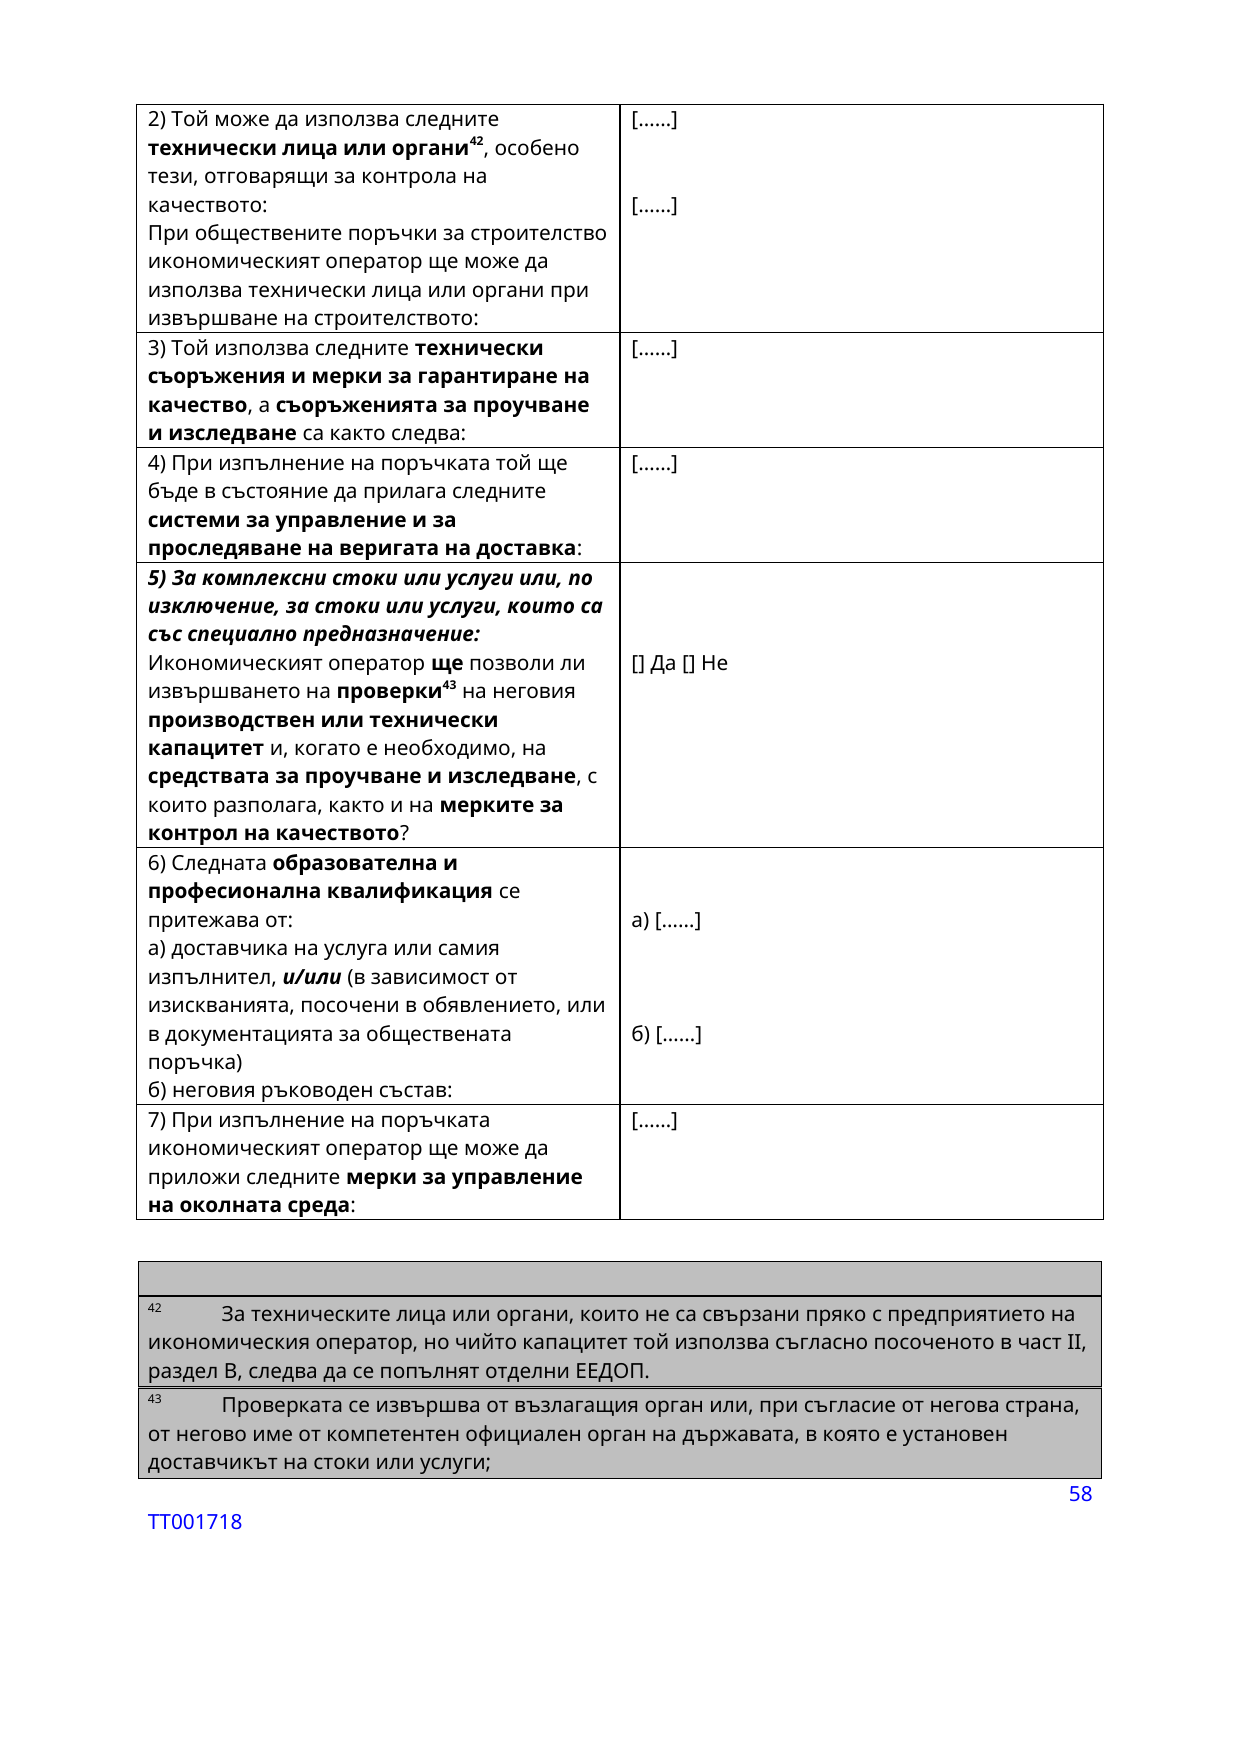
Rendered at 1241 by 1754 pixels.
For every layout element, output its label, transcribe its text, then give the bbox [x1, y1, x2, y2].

table_cell [……] [621, 333, 1103, 447]
table_cell a) [……] б) [……] [621, 848, 1103, 1104]
table_cell 6) Следната образователна и професионална квалификация се притежава от: а) доставчика на услуга или самия изпълнител, и/или (в зависимост от изискванията, посочени в обявлението, или в документацията за обществената поръчка) б) неговия ръководен състав: [137, 848, 619, 1104]
table_cell [……] [621, 448, 1103, 562]
table_cell 3) Той използва следните технически съоръжения и мерки за гарантиране на качество, а съоръженията за проучване и изследване са както следва: [137, 333, 619, 447]
table_cell 4) При изпълнение на поръчката той ще бъде в състояние да прилага следните системи за управление и за проследяване на веригата на доставка: [137, 448, 619, 562]
table_cell [] Да [] Не [621, 563, 1103, 847]
table_cell 7) При изпълнение на поръчката икономическият оператор ще може да приложи следните мерки за управление на околната среда: [137, 1105, 619, 1219]
table_cell 5) За комплексни стоки или услуги или, по изключение, за стоки или услуги, които са със специално предназначение: Икономическият оператор ще позволи ли извършването на проверки на неговия производствен или технически капацитет и, когато е необходимо, на средствата за проучване и изследване, с които разполага, както и на мерките за контрол на качеството? [137, 563, 619, 847]
table_cell [……] [621, 1105, 1103, 1219]
table_cell 2) Той може да използва следните технически лица или органи, особено тези, отговарящи за контрола на качеството: При обществените поръчки за строителство икономическият оператор ще може да използва технически лица или органи при извършване на строителството: [137, 105, 619, 332]
table_cell [……] [……] [621, 105, 1103, 332]
